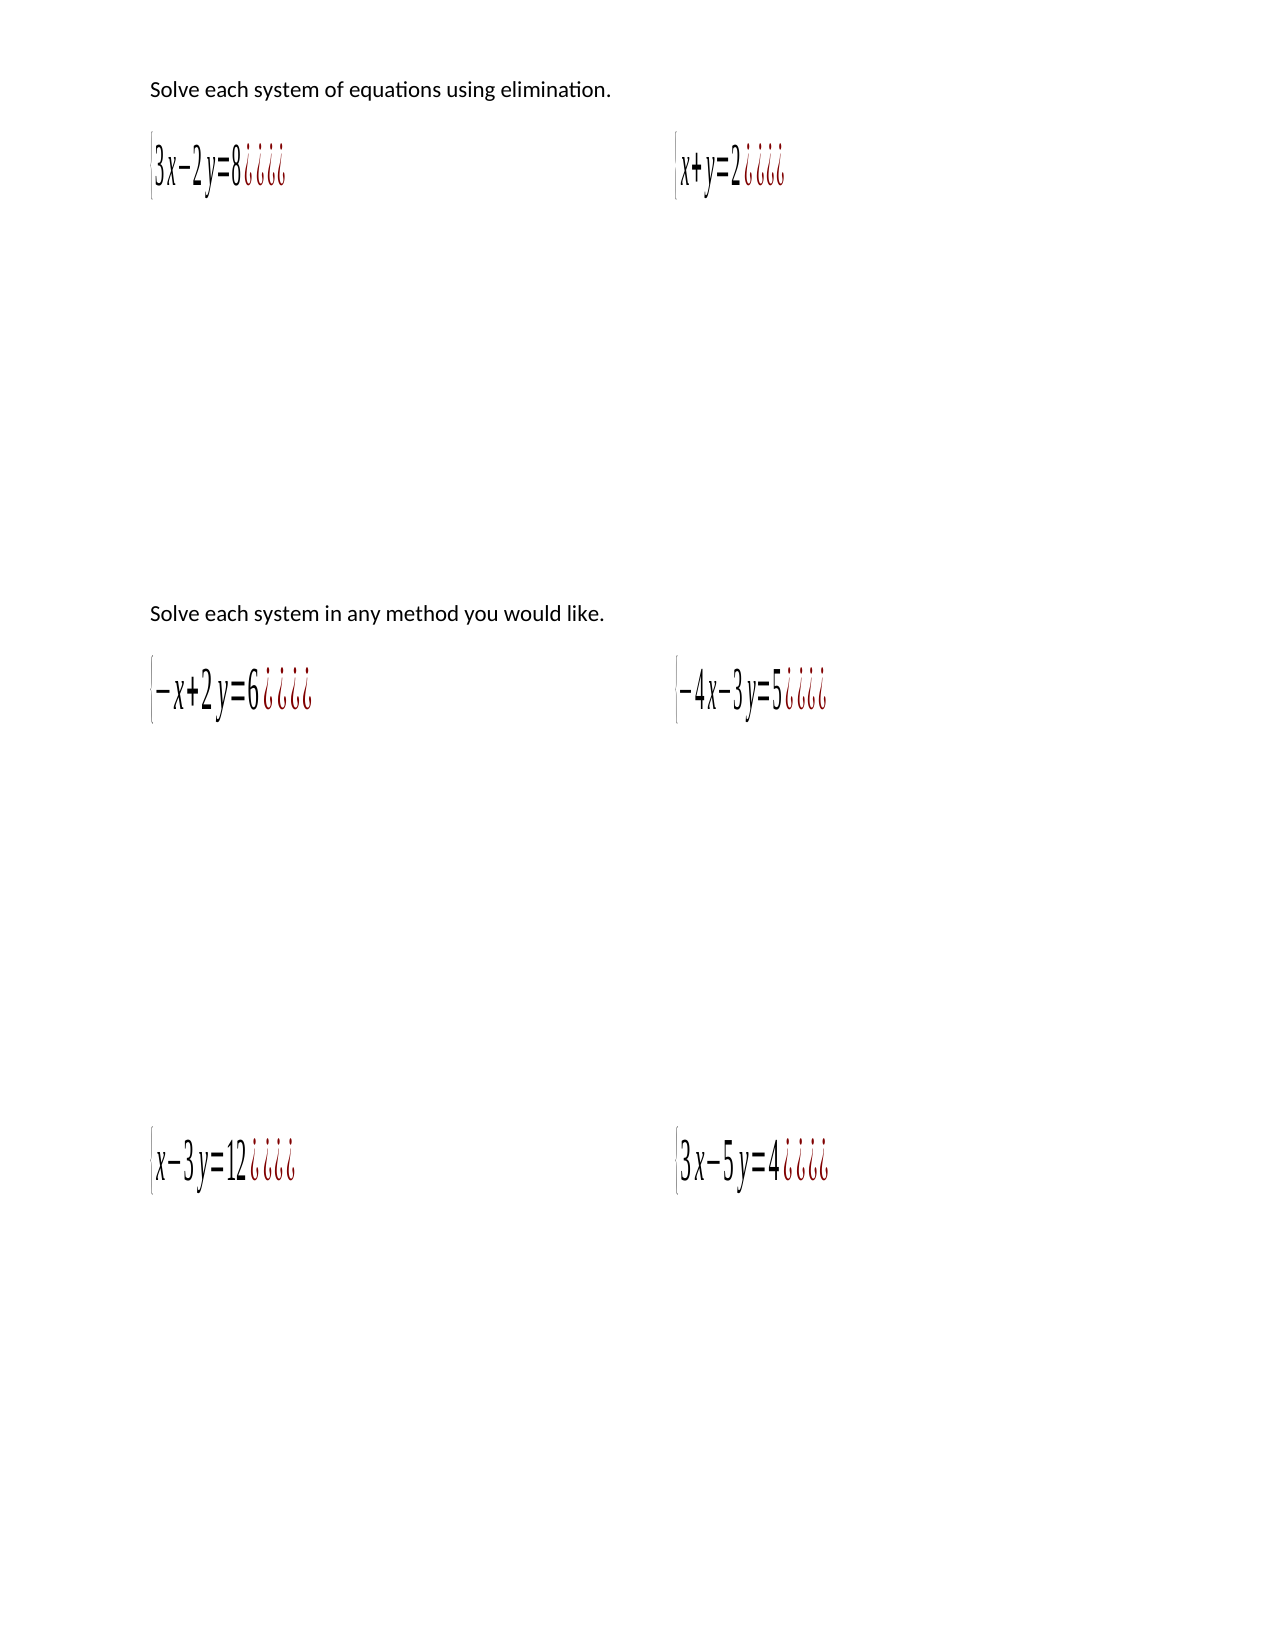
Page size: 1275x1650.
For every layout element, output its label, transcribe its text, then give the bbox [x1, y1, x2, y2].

text Solve each system in any method you would like. [150, 599, 1200, 627]
text Solve each system of equations using elimination. [150, 75, 1200, 103]
